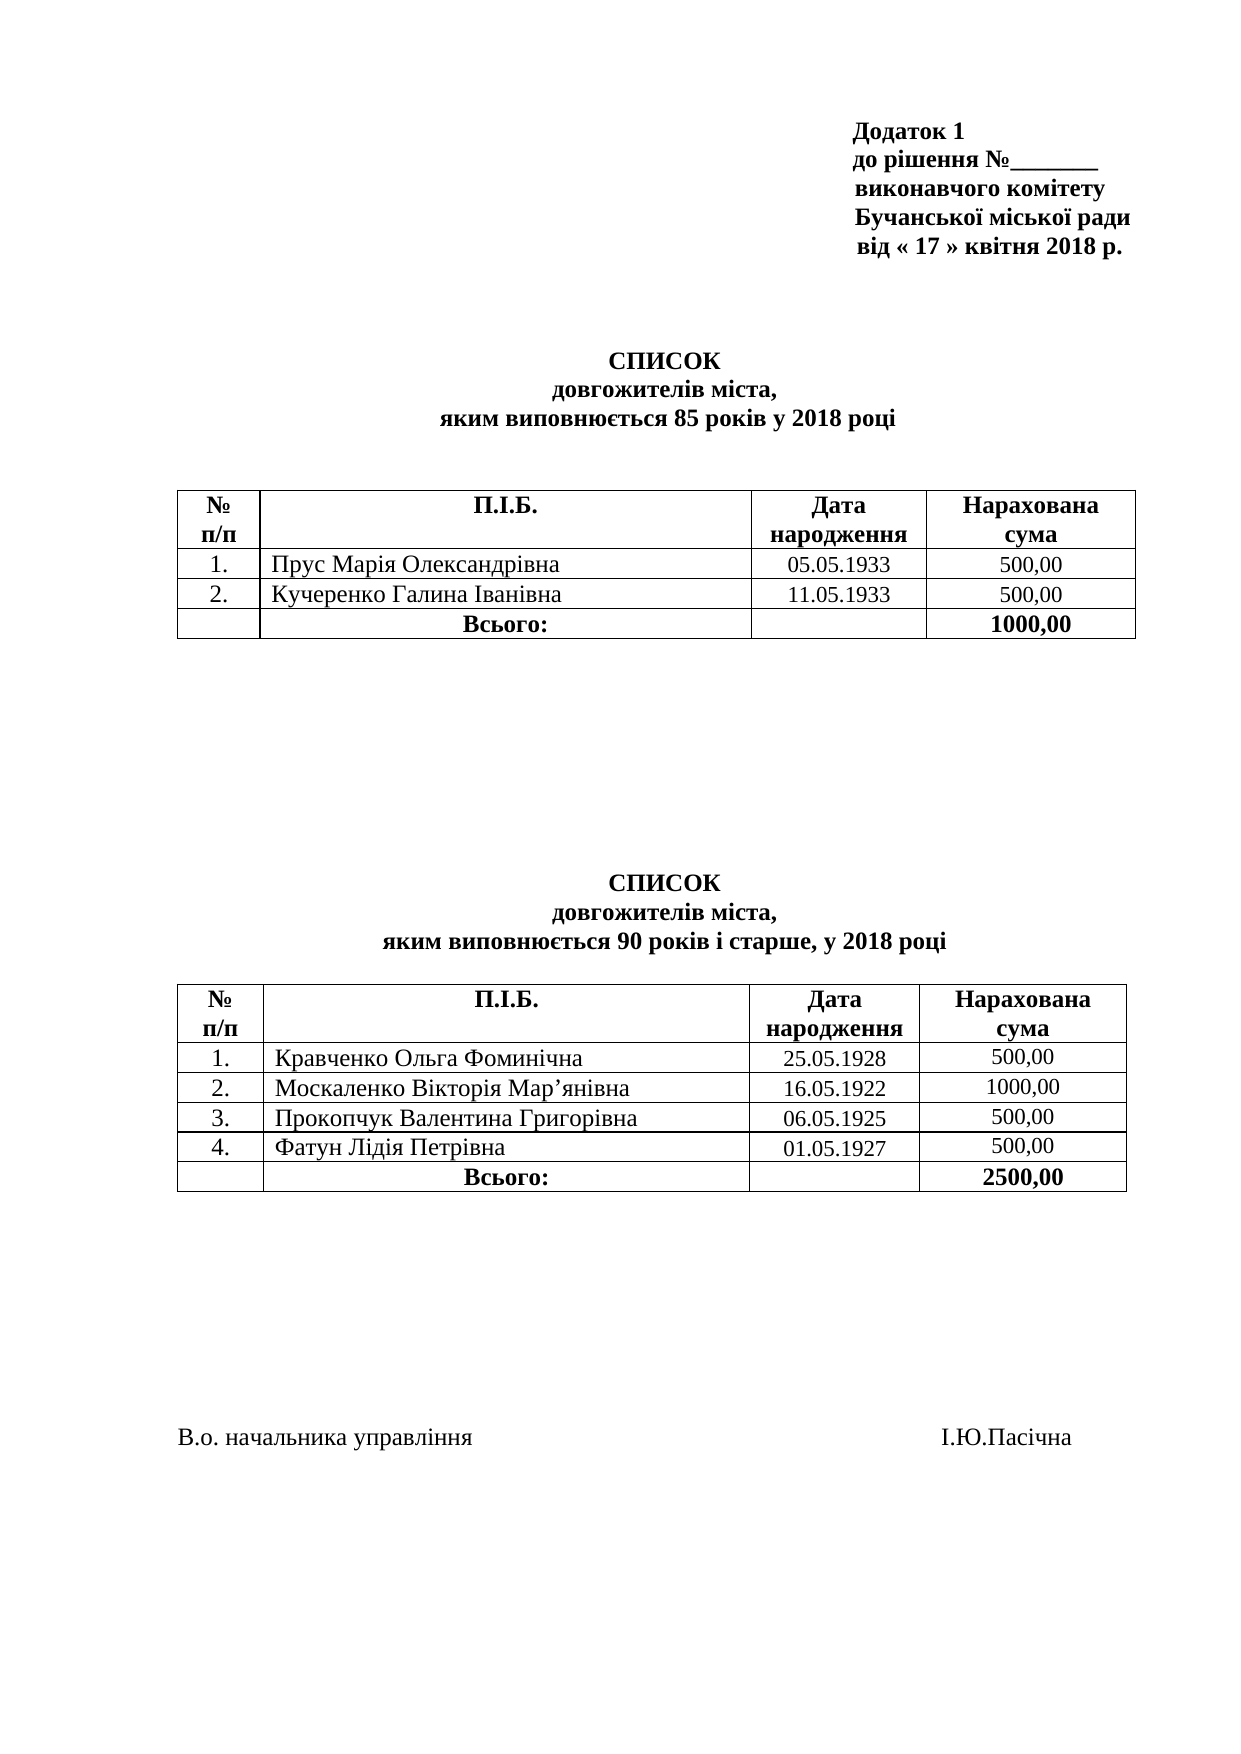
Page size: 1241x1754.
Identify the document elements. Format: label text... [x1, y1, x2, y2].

table_cell 500,00 [927, 579, 1135, 608]
text СПИСОК [177, 346, 1152, 374]
text довгожителів міста, [177, 897, 1152, 926]
table_header Дата народження [752, 491, 926, 548]
table_cell Кравченко Ольга Фоминічна [264, 1043, 749, 1072]
text від « 17 » квітня 2018 р. [215, 231, 1152, 259]
table_cell Фатун Лідія Петрівна [264, 1133, 749, 1161]
table_cell [752, 609, 926, 637]
table_cell 2. [178, 1073, 263, 1102]
table_cell 16.05.1922 [750, 1073, 919, 1102]
table_cell 500,00 [920, 1133, 1126, 1161]
text Додаток 1 [177, 116, 1152, 144]
text до рішення №_______ [215, 144, 1152, 173]
table_cell 2. [178, 579, 259, 608]
table_cell 500,00 [920, 1103, 1126, 1131]
table_header № п/п [178, 985, 263, 1042]
table_cell 3. [178, 1103, 263, 1131]
table_cell Кучеренко Галина Іванівна [261, 579, 751, 608]
table_cell [178, 1162, 263, 1191]
table_cell 500,00 [927, 549, 1135, 578]
text довгожителів міста, [177, 374, 1152, 403]
text В.о. начальника управління І.Ю.Пасічна [177, 1422, 1160, 1451]
table_cell [750, 1162, 919, 1191]
text виконавчого комітету [177, 173, 1152, 202]
text яким виповнюється 90 років і старше, у 2018 році [177, 926, 1152, 955]
table_cell 1. [178, 1043, 263, 1072]
table_cell 25.05.1928 [750, 1043, 919, 1072]
table_header № п/п [178, 491, 259, 548]
table_header Дата народження [750, 985, 919, 1042]
table_cell 1. [178, 549, 259, 578]
table_cell 11.05.1933 [752, 579, 926, 608]
table_cell Москаленко Вікторія Мар’янівна [264, 1073, 749, 1102]
table_header Нарахована сума [927, 491, 1135, 548]
table_cell 06.05.1925 [750, 1103, 919, 1131]
table_header Нарахована сума [920, 985, 1126, 1042]
text СПИСОК [177, 868, 1152, 897]
table_cell 05.05.1933 [752, 549, 926, 578]
table_cell 1000,00 [920, 1073, 1126, 1102]
table_cell 4. [178, 1133, 263, 1161]
table_cell 2500,00 [920, 1162, 1126, 1191]
table_header П.І.Б. [264, 985, 749, 1042]
table_cell Прус Марія Олександрівна [261, 549, 751, 578]
table_cell Прокопчук Валентина Григорівна [264, 1103, 749, 1131]
table_cell [178, 609, 259, 637]
table_cell 01.05.1927 [750, 1133, 919, 1161]
table_cell 1000,00 [927, 609, 1135, 637]
text яким виповнюється 85 років у 2018 році [177, 403, 1152, 432]
text Бучанської міської ради [215, 202, 1152, 231]
table_cell 500,00 [920, 1043, 1126, 1072]
table_header П.І.Б. [261, 491, 751, 548]
